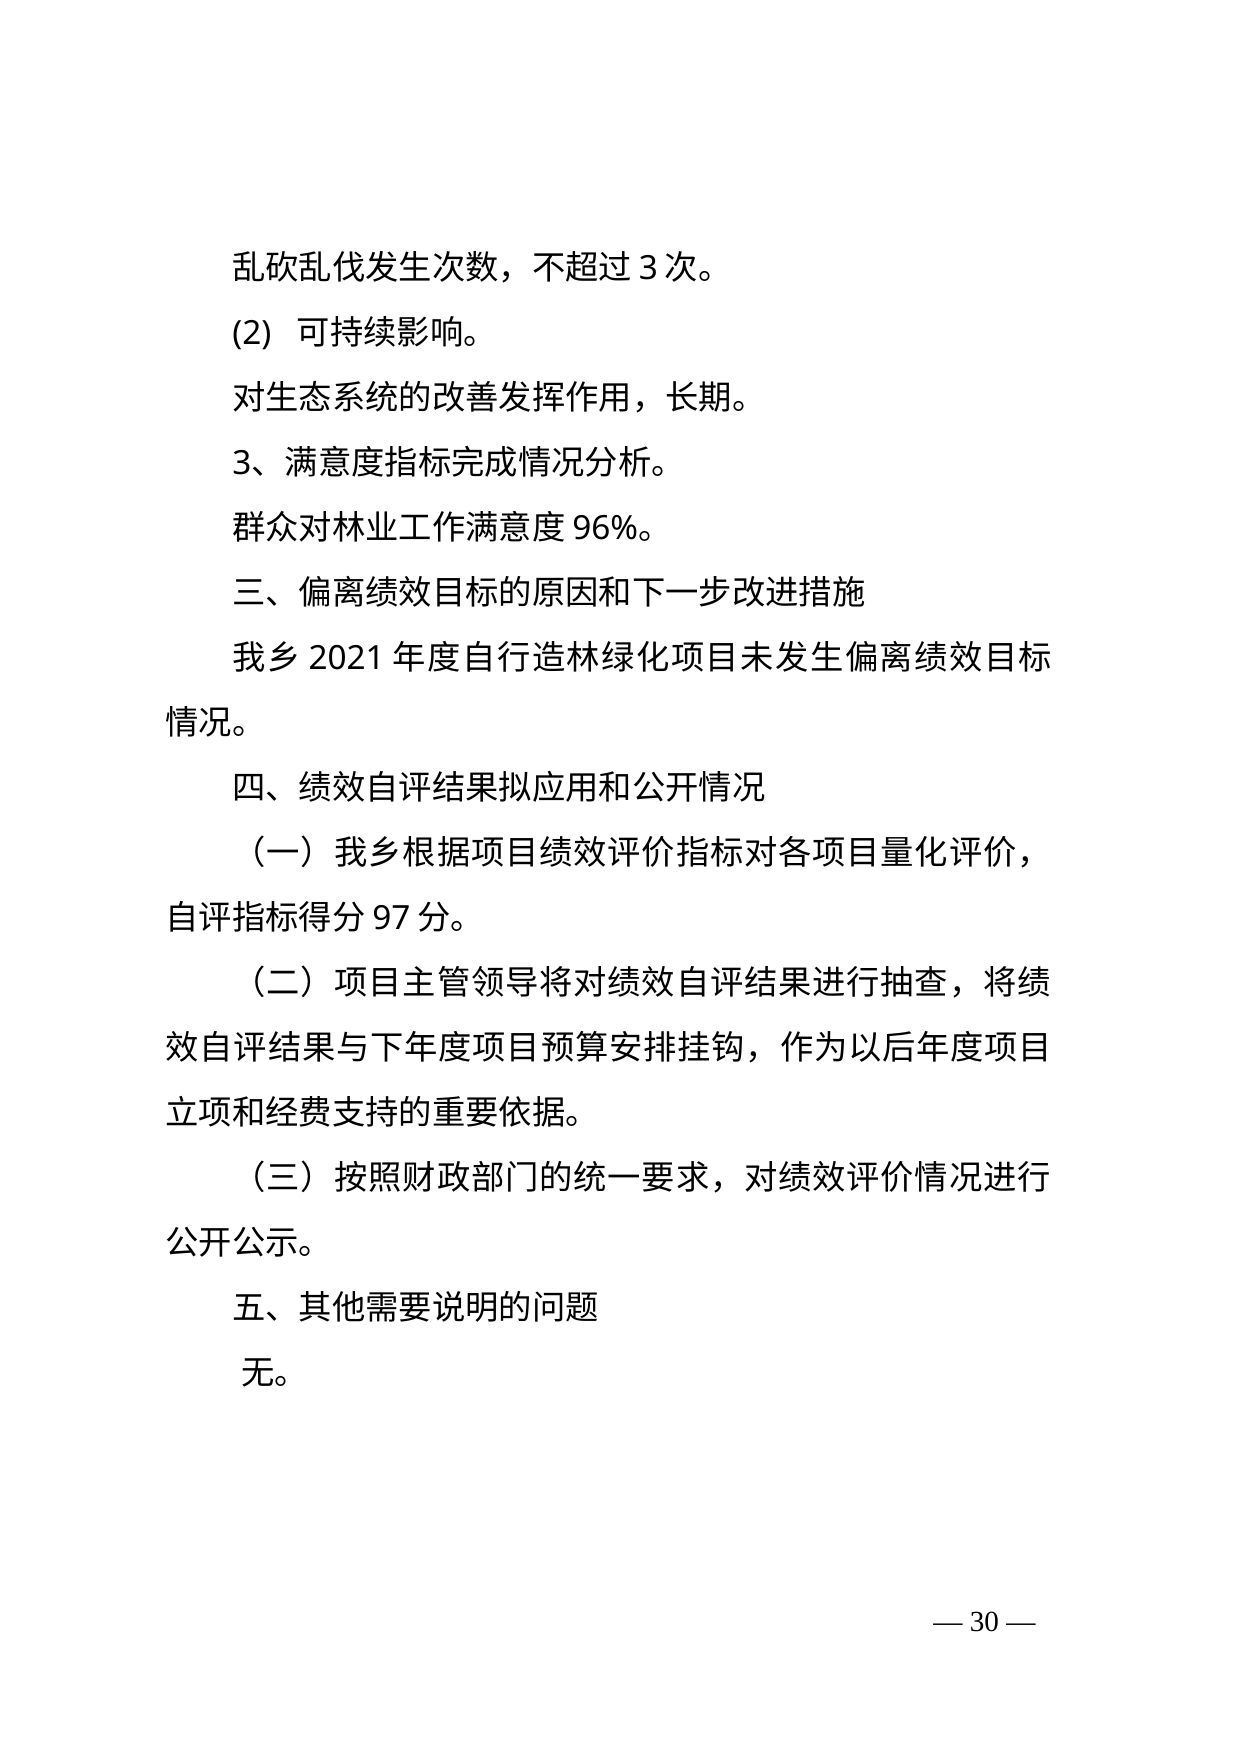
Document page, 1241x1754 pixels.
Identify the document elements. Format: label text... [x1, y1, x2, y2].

text （一）我乡根据项目绩效评价指标对各项目量化评价，自评指标得分97分。 [165, 818, 1053, 948]
list 可持续影响。 [165, 298, 1053, 363]
text 五、其他需要说明的问题 [165, 1273, 1053, 1338]
list 偏离绩效目标的原因和下一步改进措施 [165, 558, 1053, 623]
text 对生态系统的改善发挥作用，长期。 [165, 363, 1053, 428]
text （三）按照财政部门的统一要求，对绩效评价情况进行公开公示。 [165, 1143, 1053, 1273]
list 绩效自评结果拟应用和公开情况 [165, 753, 1053, 818]
text 3、满意度指标完成情况分析。 [165, 428, 1053, 493]
text 乱砍乱伐发生次数，不超过3次。 [165, 233, 1053, 298]
text 我乡2021年度自行造林绿化项目未发生偏离绩效目标情况。 [165, 623, 1053, 753]
text 无。 [165, 1338, 1053, 1403]
text 群众对林业工作满意度96%。 [165, 493, 1053, 558]
text （二）项目主管领导将对绩效自评结果进行抽查，将绩效自评结果与下年度项目预算安排挂钩，作为以后年度项目立项和经费支持的重要依据。 [165, 948, 1053, 1143]
